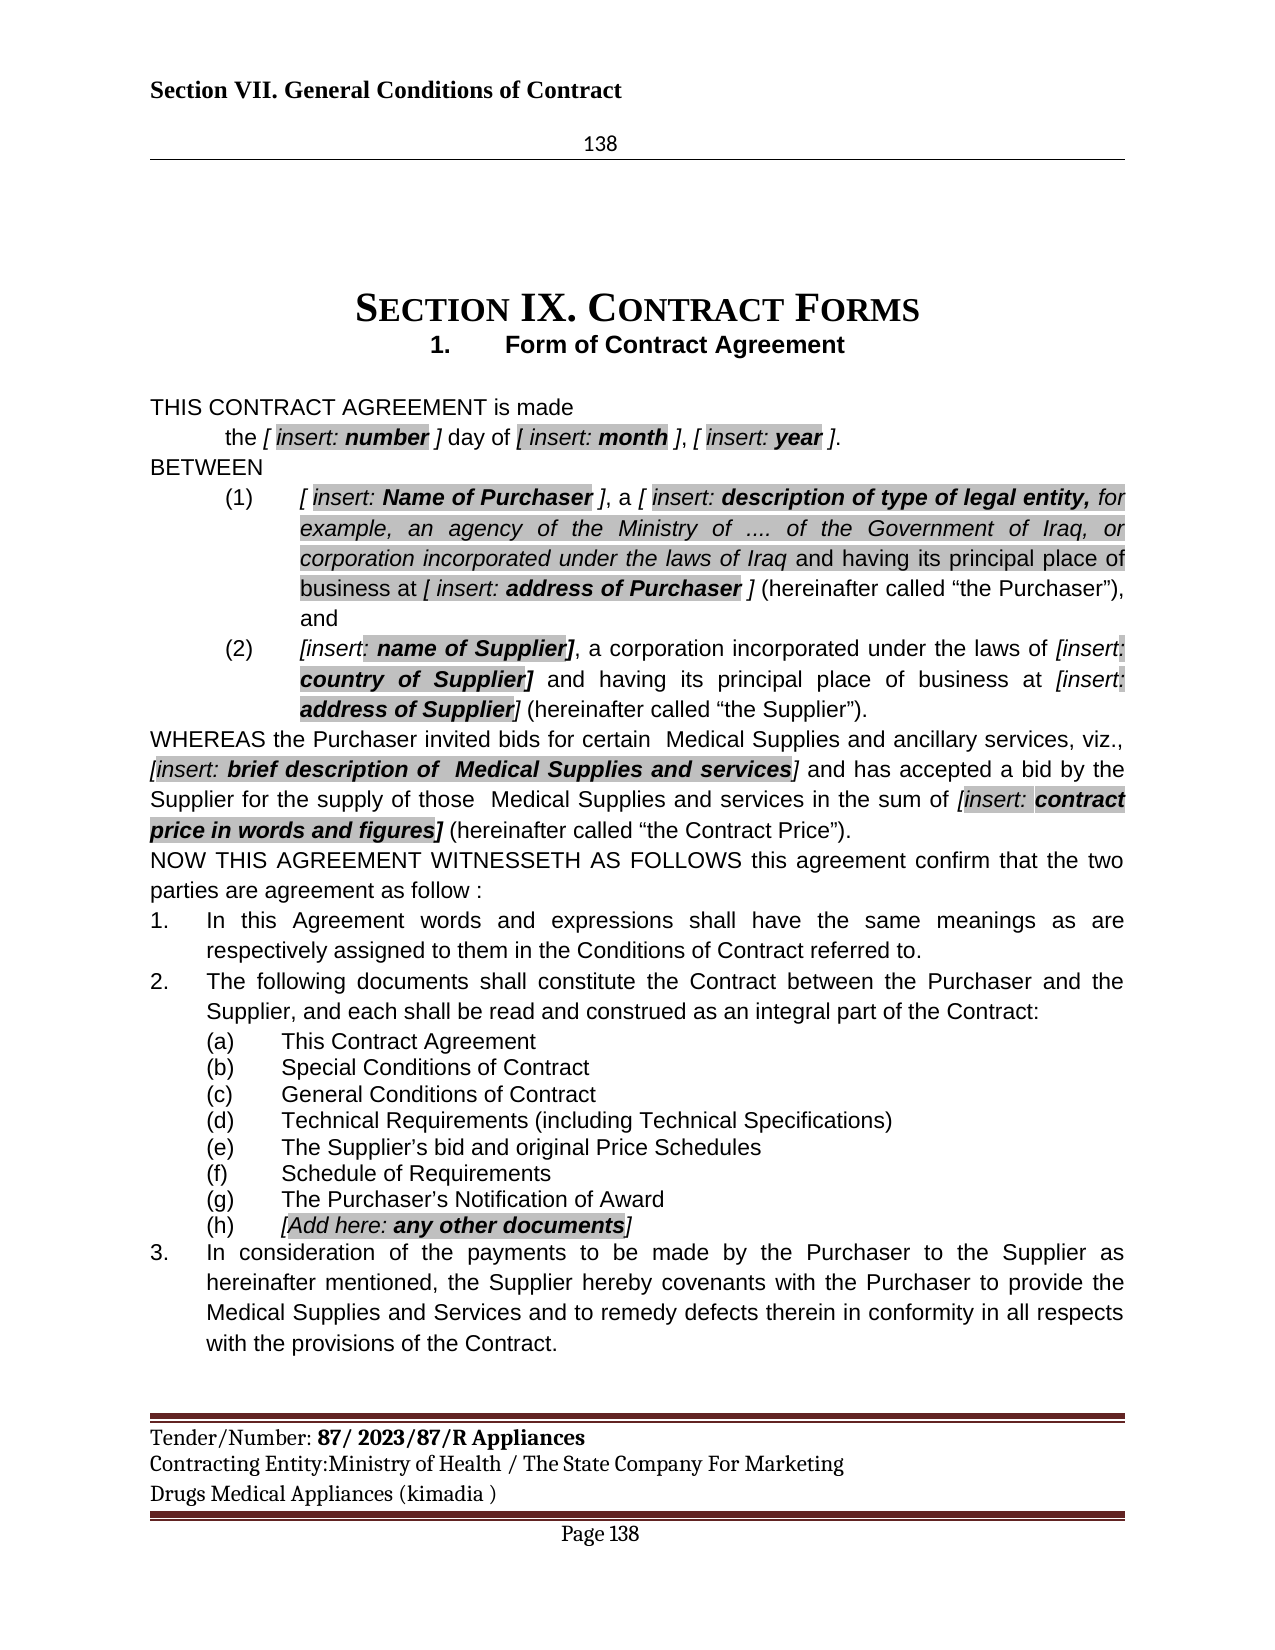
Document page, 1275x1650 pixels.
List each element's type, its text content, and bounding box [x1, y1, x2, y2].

list General Conditions of Contract [206, 1081, 1125, 1107]
subtitle Section IX. Contract Forms [150, 282, 1125, 330]
list [Add here: any other documents] [206, 1212, 1125, 1239]
text the [ insert: number ] day of [ insert: month ], [ insert: year ]. [822, 424, 1125, 450]
text (2) [insert: name of Supplier], a corporation incorporated under the laws of [insert: country of Supplier] and having its principal place of business at [insert: address of Supplier] (hereinafter called “the Supplier”). [225, 635, 1125, 722]
list Special Conditions of Contract [206, 1054, 1125, 1081]
list This Contract Agreement [206, 1028, 1125, 1054]
list Schedule of Requirements [206, 1160, 1125, 1186]
list Technical Requirements (including Technical Specifications) [206, 1107, 1125, 1133]
text NOW THIS AGREEMENT WITNESSETH AS FOLLOWS this agreement confirm that the two parties are agreement as follow : [150, 847, 1125, 903]
list The Purchaser’s Notification of Award [206, 1186, 1125, 1212]
list The Supplier’s bid and original Price Schedules [206, 1133, 1125, 1160]
text THIS CONTRACT AGREEMENT is made [150, 394, 1125, 420]
text 1. In this Agreement words and expressions shall have the same meanings as are respectively assigned to them in the Conditions of Contract referred to. [150, 907, 1125, 964]
text 1. Form of Contract Agreement [150, 330, 1125, 359]
text BETWEEN [150, 454, 1125, 480]
text (1) [ insert: Name of Purchaser ], a [ insert: description of type of legal entity, for example, an agency of the Ministry of .... of the Government of Iraq, or corporation incorporated under the laws of Iraq and having its principal place of business at [ insert: address of Purchaser ] (hereinafter called “the Purchaser”), and [225, 484, 1125, 631]
text 2. The following documents shall constitute the Contract between the Purchaser and the Supplier, and each shall be read and construed as an integral part of the Contract: [150, 968, 1125, 1024]
text 3. In consideration of the payments to be made by the Purchaser to the Supplier as hereinafter mentioned, the Supplier hereby covenants with the Purchaser to provide the Medical Supplies and Services and to remedy defects therein in conformity in all respects with the provisions of the Contract. [150, 1239, 1125, 1356]
text WHEREAS the Purchaser invited bids for certain Medical Supplies and ancillary services, viz., [insert: brief description of Medical Supplies and services] and has accepted a bid by the Supplier for the supply of those Medical Supplies and services in the sum of [insert: contract price in words and figures] (hereinafter called “the Contract Price”). [150, 726, 1125, 843]
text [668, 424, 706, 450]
